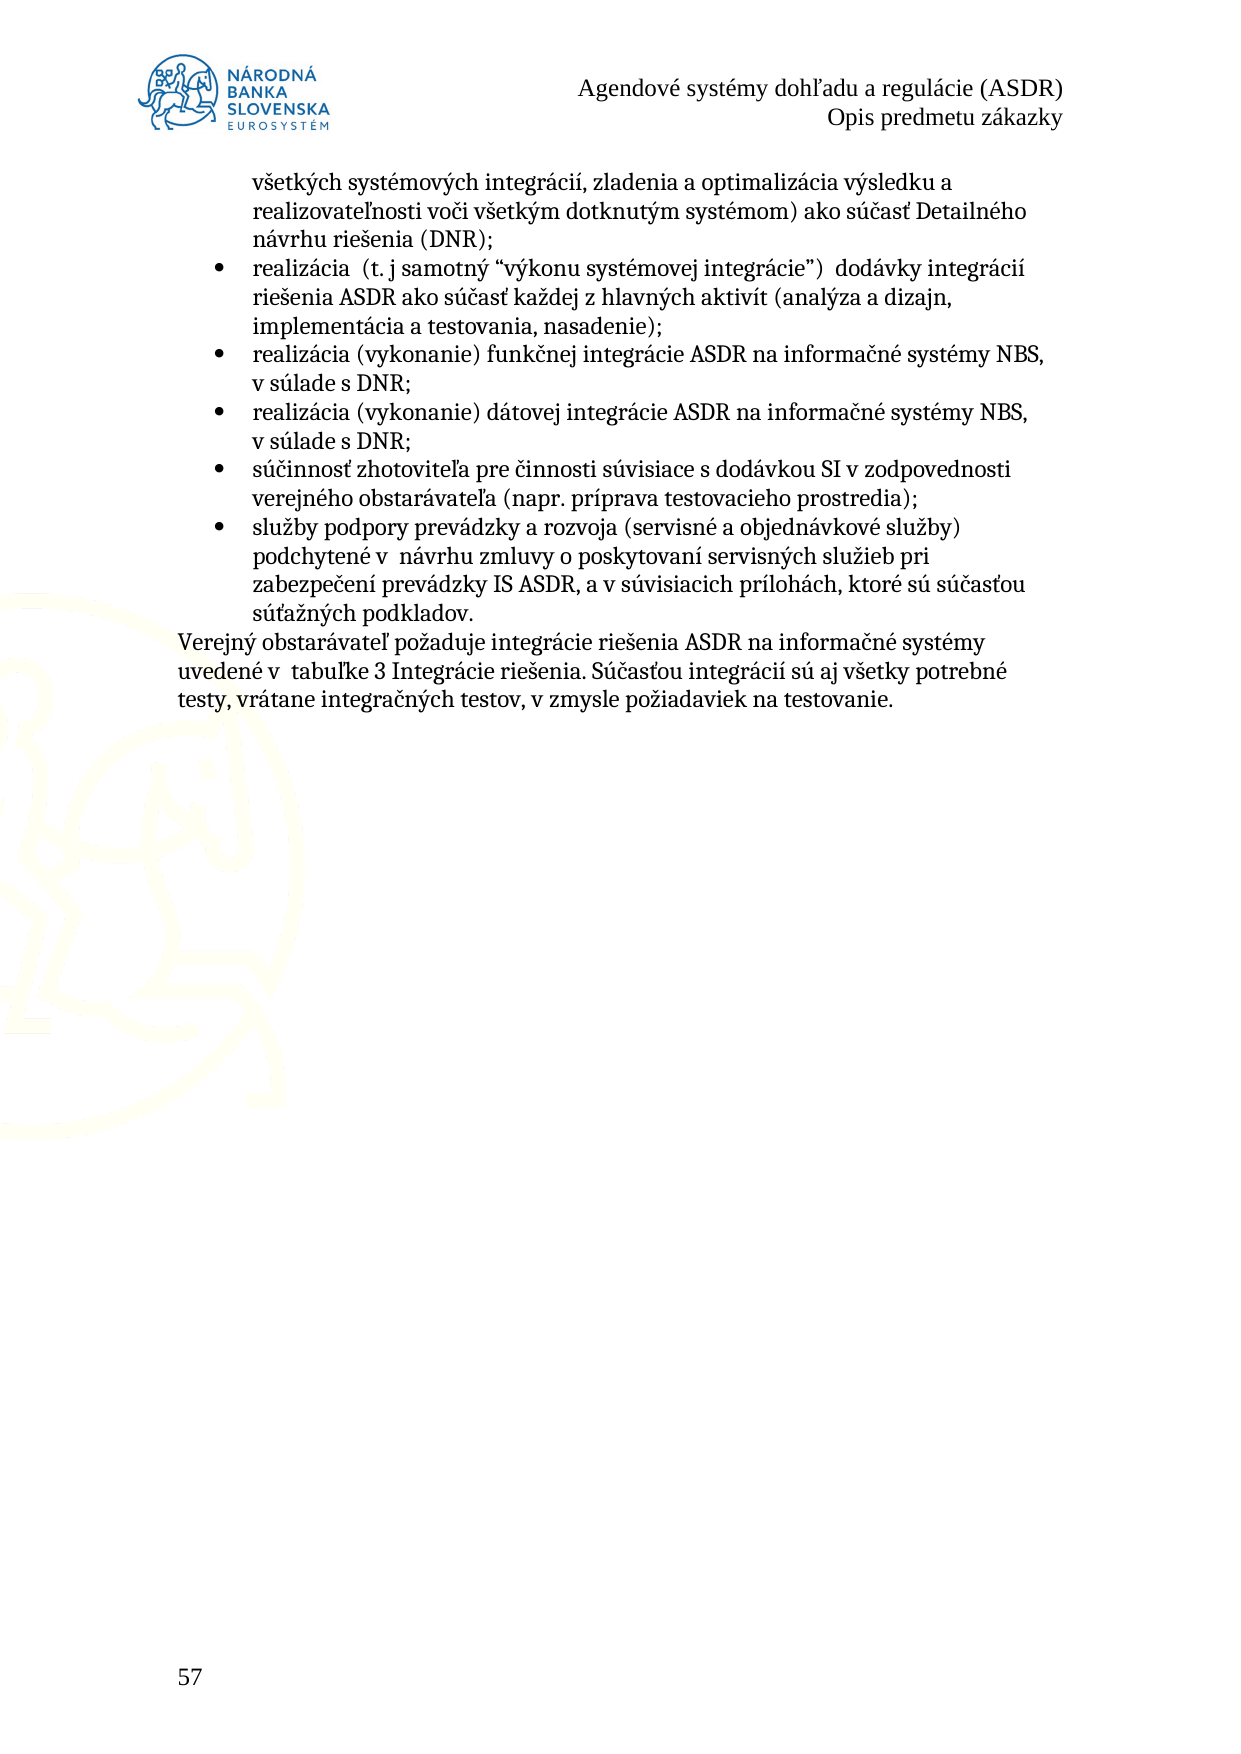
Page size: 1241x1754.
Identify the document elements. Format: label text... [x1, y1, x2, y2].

list realizácia (vykonanie) funkčnej integrácie ASDR na informačné systémy NBS, v súlade s DNR; [215, 340, 1051, 398]
picture [137, 51, 332, 134]
list realizácia (t. j samotný “výkonu systémovej integrácie”) dodávky integrácií riešenia ASDR ako súčasť každej z hlavných aktivít (analýza a dizajn, implementácia a testovania, nasadenie); [215, 254, 1051, 340]
text Verejný obstarávateľ požaduje integrácie riešenia ASDR na informačné systémy uvedené v tabuľke 3 Integrácie riešenia. Súčasťou integrácií sú aj všetky potrebné testy, vrátane integračných testov, v zmysle požiadaviek na testovanie. [177, 628, 1063, 714]
list služby podpory prevádzky a rozvoja (servisné a objednávkové služby) podchytené v návrhu zmluvy o poskytovaní servisných služieb pri zabezpečení prevádzky IS ASDR, a v súvisiacich prílohách, ktoré sú súčasťou súťažných podkladov. [215, 513, 1051, 628]
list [215, 168, 1051, 254]
list súčinnosť zhotoviteľa pre činnosti súvisiace s dodávkou SI v zodpovednosti verejného obstarávateľa (napr. príprava testovacieho prostredia); [215, 455, 1051, 513]
list realizácia (vykonanie) dátovej integrácie ASDR na informačné systémy NBS, v súlade s DNR; [215, 398, 1051, 455]
